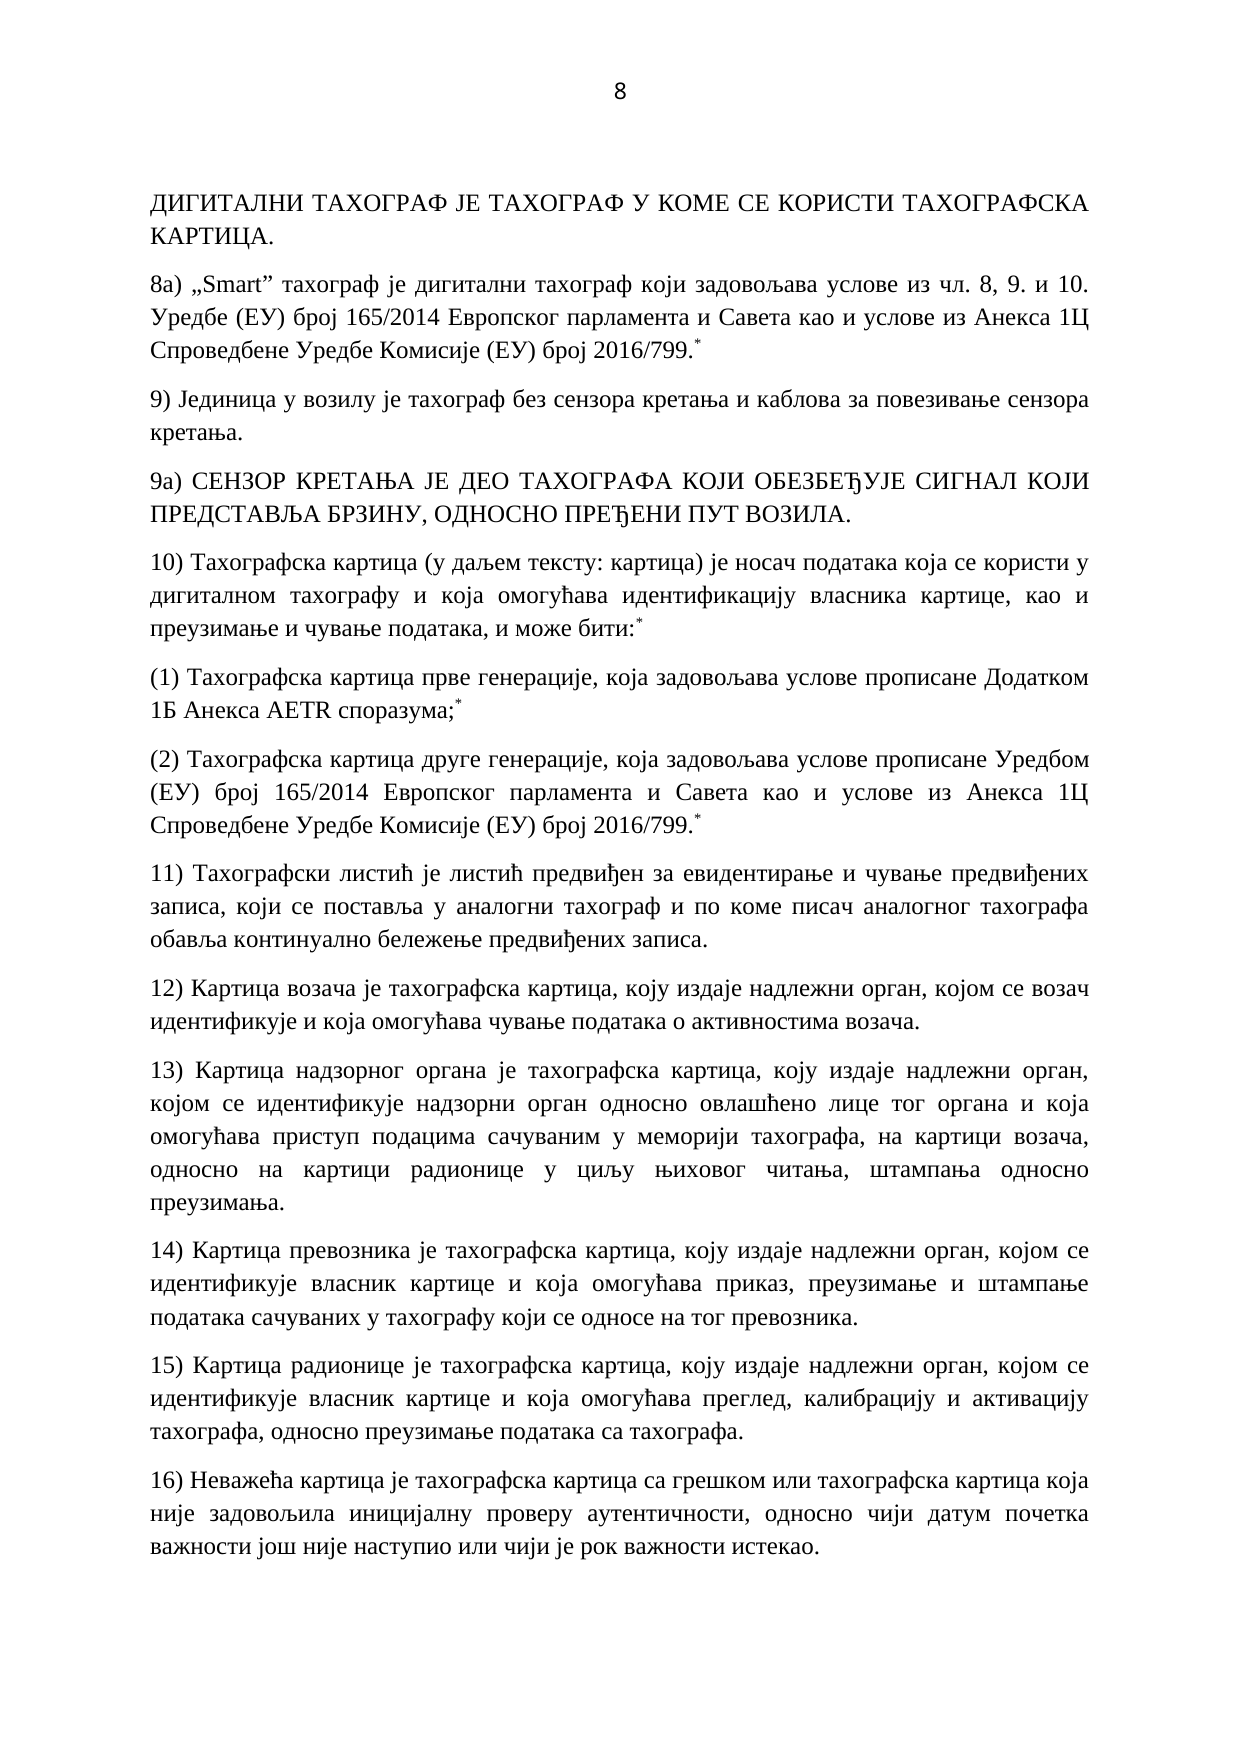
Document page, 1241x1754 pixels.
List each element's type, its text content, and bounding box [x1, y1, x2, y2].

text 9а) СЕНЗОР КРЕТАЊА ЈЕ ДЕО ТАХОГРАФА КОЈИ ОБЕЗБЕЂУЈЕ СИГНАЛ КОЈИ ПРЕДСТАВЉА БРЗИНУ, ОДНОСНО ПРЕЂЕНИ ПУТ ВОЗИЛА. [150, 466, 1090, 527]
text 9) Јединица у возилу је тахограф без сензора кретања и каблова за повезивање сензора кретања. [150, 384, 1090, 446]
text 8а) „Smartˮ тахограф је дигитални тахограф који задовољава услове из чл. 8, 9. и 10. Уредбе (ЕУ) број 165/2014 Европског парламента и Савета као и услове из Анекса 1Ц Спроведбене Уредбе Комисије (ЕУ) број 2016/799.* [150, 269, 1090, 364]
text (2) Тахографска картица друге генерације, која задовољава услове прописане Уредбом (ЕУ) број 165/2014 Европског парламента и Савета као и услове из Анекса 1Ц Спроведбене Уредбе Комисије (ЕУ) број 2016/799.* [150, 744, 1090, 838]
text 12) Картица возача је тахографска картица, коју издаје надлежни орган, којом се возач идентификује и која омогућава чување података о активностима возача. [150, 973, 1090, 1035]
text 13) Картица надзорног органа је тахографска картица, коју издаје надлежни орган, којом се идентификује надзорни орган односно овлашћено лице тог органа и која омогућава приступ подацима сачуваним у меморији тахографа, на картици возача, односно на картици радионице у циљу њиховог читања, штампања односно преузимања. [150, 1055, 1090, 1216]
text (1) Тахографска картица прве генерације, која задовољава услове прописане Додатком 1Б Анекса AETR споразума;* [150, 662, 1090, 724]
text ДИГИТАЛНИ ТАХОГРАФ ЈЕ ТАХОГРАФ У КОМЕ СЕ КОРИСТИ ТАХОГРАФСКА КАРТИЦА. [150, 188, 1090, 249]
text 14) Картица превозника је тахографска картица, коју издаје надлежни орган, којом се идентификује власник картице и која омогућава приказ, преузимање и штампање података сачуваних у тахографу који се односе на тог превозника. [150, 1236, 1090, 1330]
text 15) Картица радионице је тахографска картица, коју издаје надлежни орган, којом се идентификује власник картице и која омогућава преглед, калибрацију и активацију тахографа, односно преузимање података са тахографа. [150, 1350, 1090, 1445]
text 10) Тахографска картица (у даљем тексту: картица) је носач података која се користи у дигиталном тахографу и која омогућава идентификацију власника картице, као и преузимање и чување података, и може бити:* [150, 547, 1090, 642]
text 11) Тахографски листић је листић предвиђен за евидентирање и чување предвиђених записа, који се поставља у аналогни тахограф и по коме писач аналогног тахографа обавља континуално бележење предвиђених записа. [150, 858, 1090, 953]
text 16) Неважећа картица је тахографска картица са грешком или тахографска картица која није задовољила иницијалну проверу аутентичности, односно чији датум почетка важности још није наступио или чији је рок важности истекао. [150, 1465, 1090, 1560]
